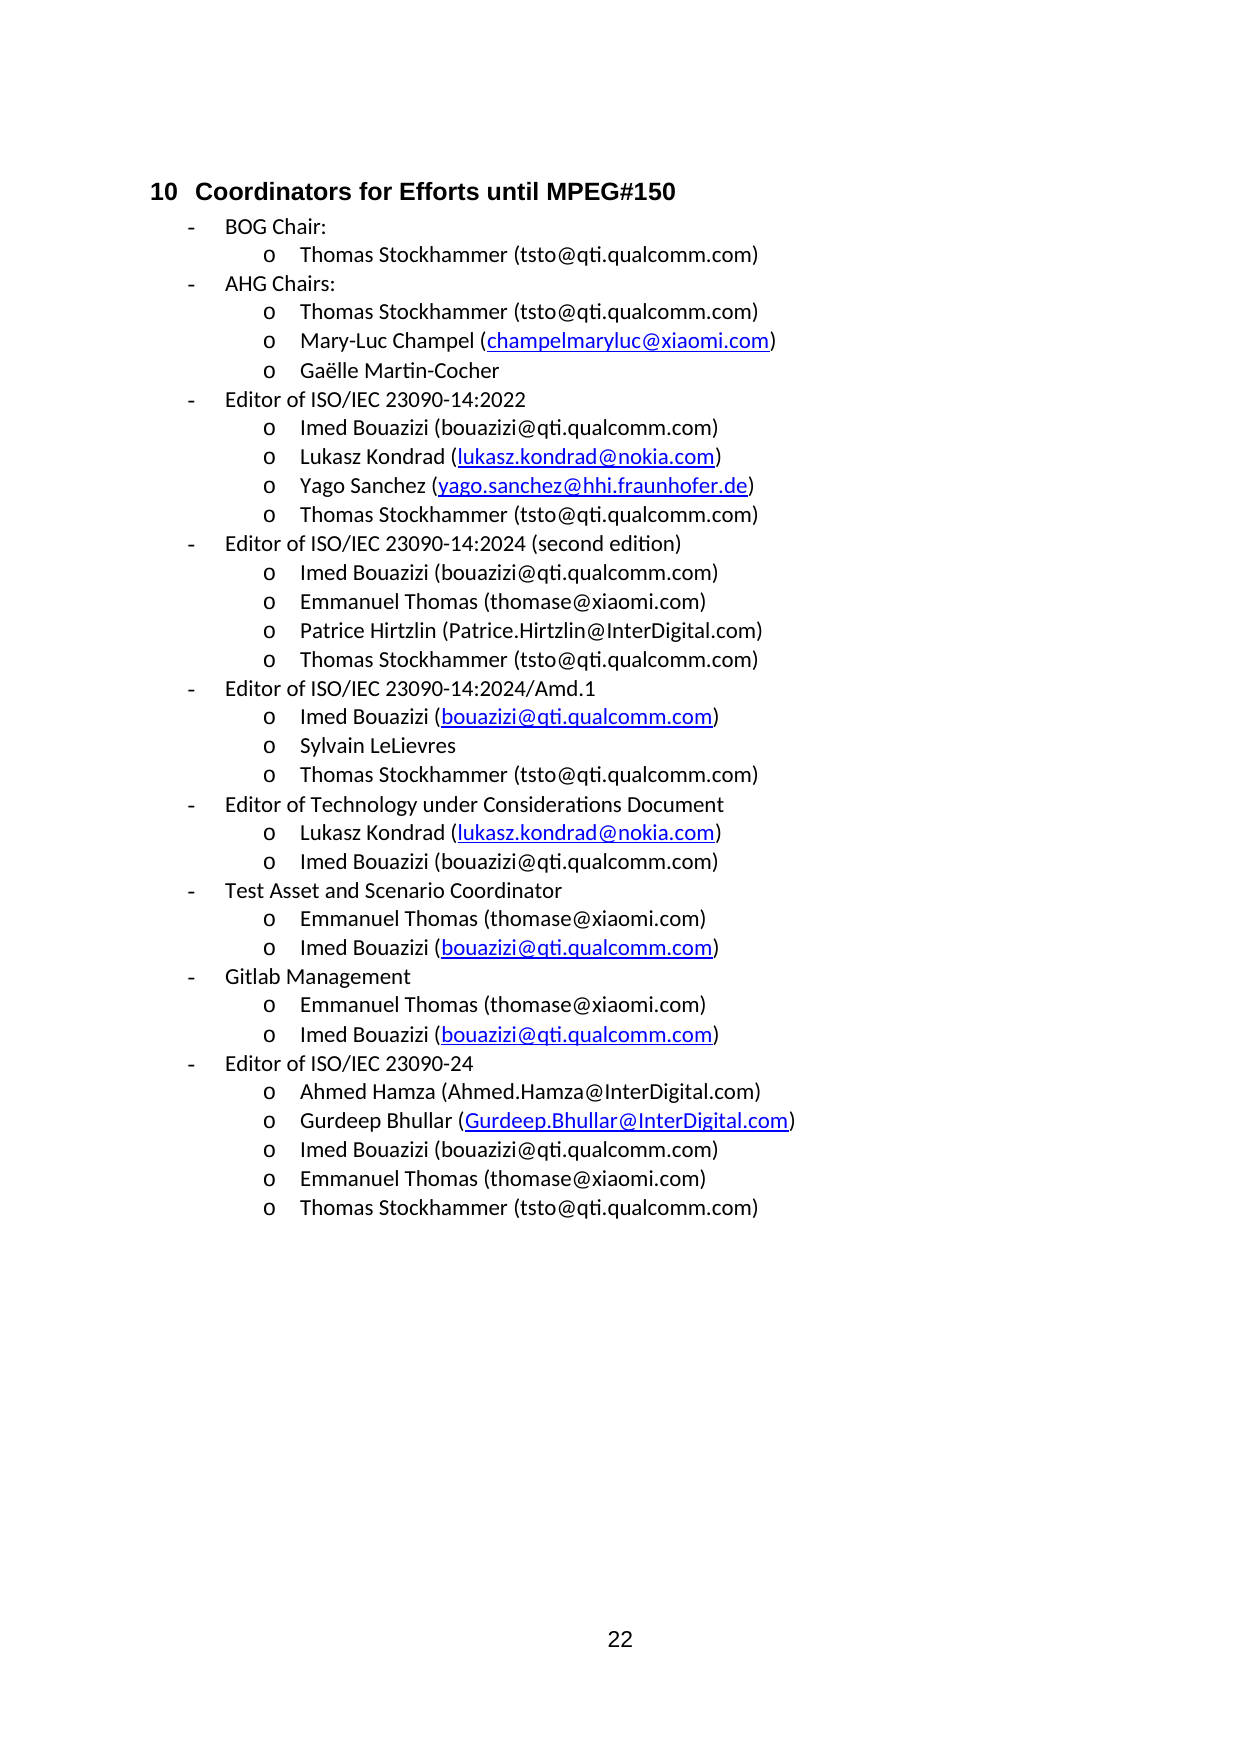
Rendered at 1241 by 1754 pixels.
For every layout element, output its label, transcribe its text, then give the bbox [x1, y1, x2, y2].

list Thomas Stockhammer (tsto@qti.qualcomm.com) [262, 645, 1090, 674]
list Editor of ISO/IEC 23090-24 [187, 1049, 1090, 1077]
list Gaëlle Martin-Cocher [262, 356, 1090, 385]
list Thomas Stockhammer (tsto@qti.qualcomm.com) [262, 240, 1090, 269]
list Editor of ISO/IEC 23090-14:2024 (second edition) [187, 529, 1090, 558]
list Editor of ISO/IEC 23090-14:2022 [187, 385, 1090, 413]
list Yago Sanchez (yago.sanchez@hhi.fraunhofer.de) [262, 471, 1090, 500]
list Gitlab Management [187, 962, 1090, 991]
list Gurdeep Bhullar (Gurdeep.Bhullar@InterDigital.com) [262, 1106, 1090, 1135]
list Lukasz Kondrad (lukasz.kondrad@nokia.com) [262, 442, 1090, 471]
list Thomas Stockhammer (tsto@qti.qualcomm.com) [262, 1193, 1090, 1223]
list Imed Bouazizi (bouazizi@qti.qualcomm.com) [262, 847, 1090, 876]
list Emmanuel Thomas (thomase@xiaomi.com) [262, 1164, 1090, 1193]
list Imed Bouazizi (bouazizi@qti.qualcomm.com) [262, 413, 1090, 442]
list BOG Chair: [187, 212, 1090, 240]
list Ahmed Hamza (Ahmed.Hamza@InterDigital.com) [262, 1077, 1090, 1106]
list Lukasz Kondrad (lukasz.kondrad@nokia.com) [262, 818, 1090, 847]
list Imed Bouazizi (bouazizi@qti.qualcomm.com) [262, 1135, 1090, 1164]
list Emmanuel Thomas (thomase@xiaomi.com) [262, 904, 1090, 933]
list Emmanuel Thomas (thomase@xiaomi.com) [262, 991, 1090, 1020]
list Imed Bouazizi (bouazizi@qti.qualcomm.com) [262, 1020, 1090, 1049]
list AHG Chairs: [187, 269, 1090, 297]
list Sylvain LeLievres [262, 731, 1090, 761]
subtitle Coordinators for Efforts until MPEG#1 [150, 177, 1090, 206]
list Thomas Stockhammer (tsto@qti.qualcomm.com) [262, 297, 1090, 327]
list Imed Bouazizi (bouazizi@qti.qualcomm.com) [262, 558, 1090, 587]
list Thomas Stockhammer (tsto@qti.qualcomm.com) [262, 500, 1090, 529]
list Emmanuel Thomas (thomase@xiaomi.com) [262, 587, 1090, 616]
list Test Asset and Scenario Coordinator [187, 876, 1090, 904]
list Editor of ISO/IEC 23090-14:2024/Amd.1 [187, 674, 1090, 702]
list Mary-Luc Champel (champelmaryluc@xiaomi.com) [262, 327, 1090, 356]
list Thomas Stockhammer (tsto@qti.qualcomm.com) [262, 761, 1090, 790]
list Patrice Hirtzlin (Patrice.Hirtzlin@InterDigital.com) [262, 616, 1090, 645]
list Editor of Technology under Considerations Document [187, 790, 1090, 818]
list Imed Bouazizi (bouazizi@qti.qualcomm.com) [262, 702, 1090, 731]
list Imed Bouazizi (bouazizi@qti.qualcomm.com) [262, 933, 1090, 962]
